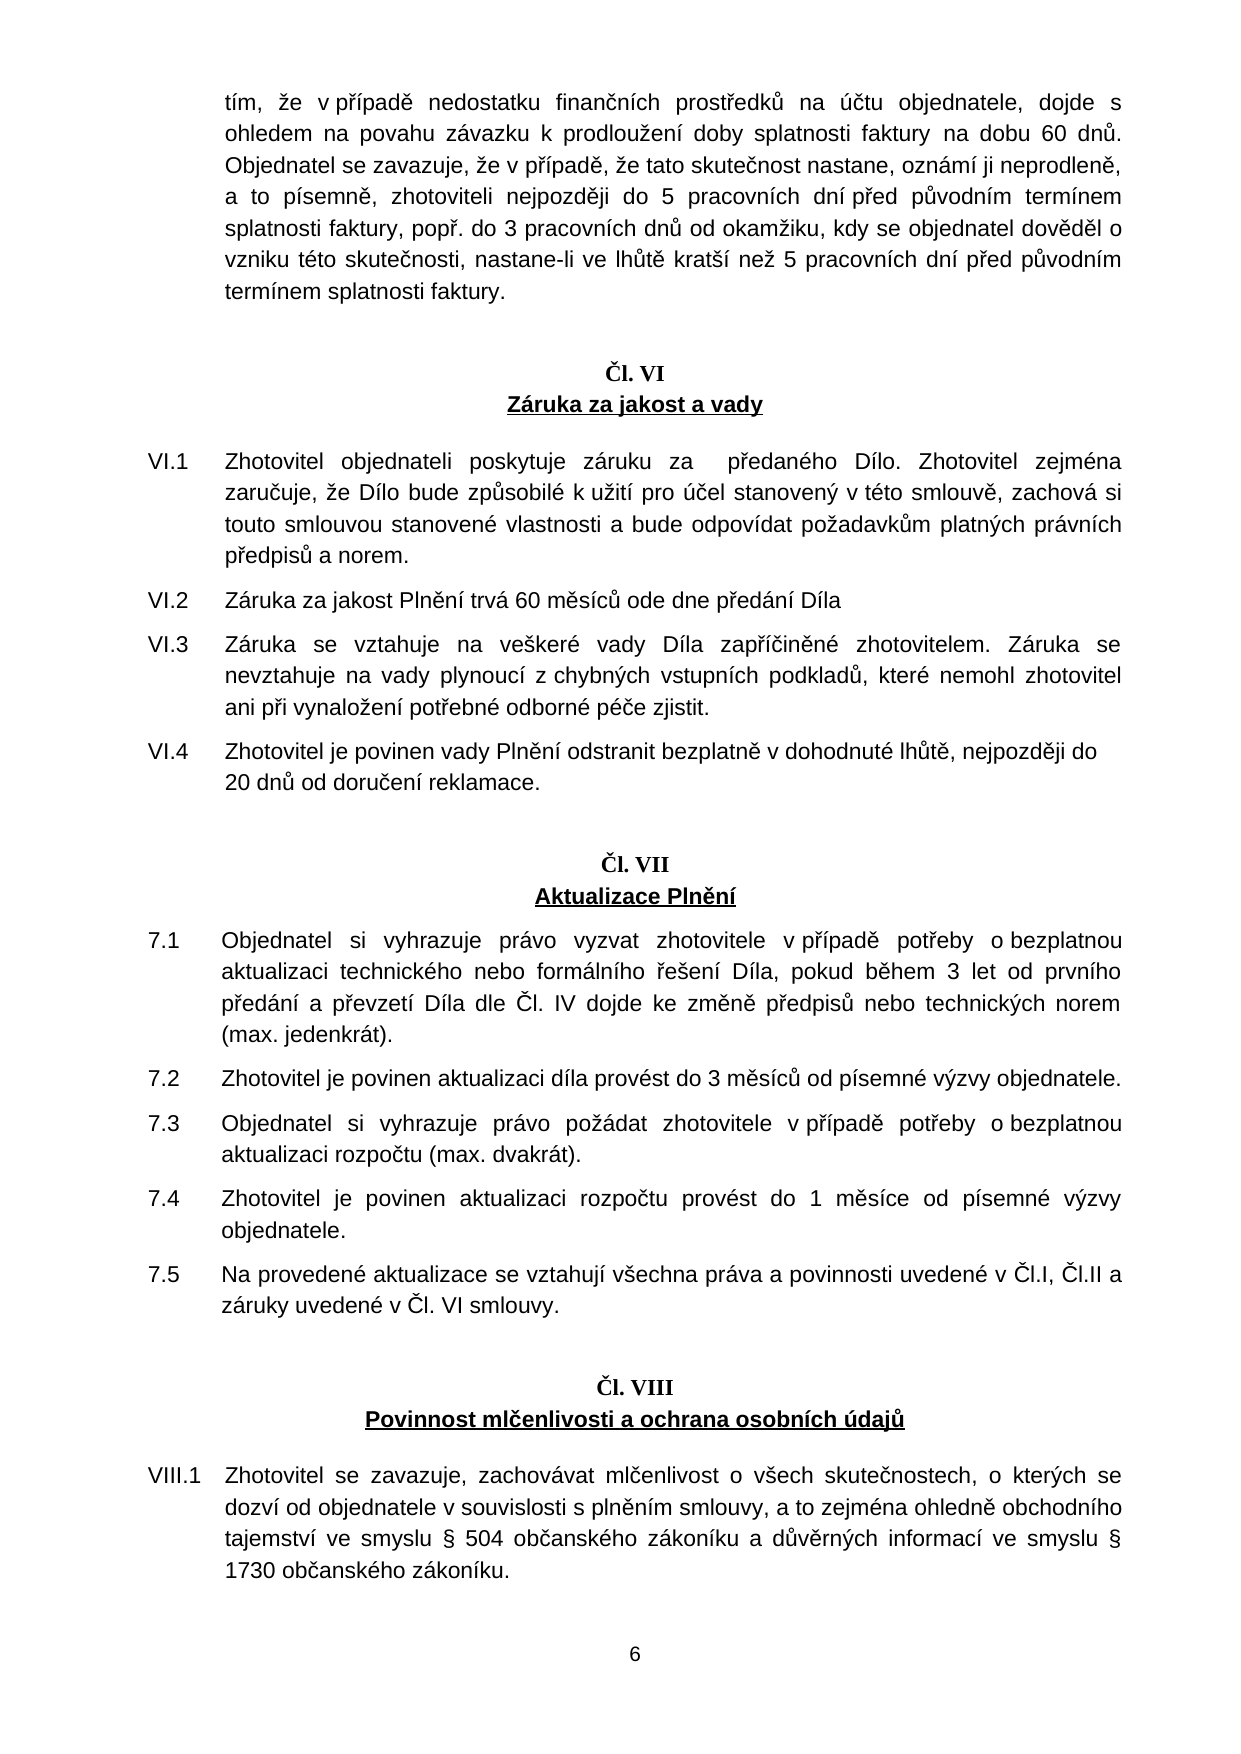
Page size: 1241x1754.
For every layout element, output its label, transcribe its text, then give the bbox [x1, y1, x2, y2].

list 7.4 Zhotovitel je povinen aktualizaci rozpočtu provést do 1 měsíce od písemné výzvy objednatele. [148, 1185, 1122, 1243]
list Záruka se vztahuje na veškeré vady Díla zapříčiněné zhotovitelem. Záruka se nevztahuje na vady plynoucí z chybných vstupních podkladů, které nemohl zhotovitel ani při vynaložení potřebné odborné péče zjistit. [148, 631, 1122, 720]
list Zhotovitel je povinen vady Plnění odstranit bezplatně v dohodnuté lhůtě, nejpozději do 20 dnů od doručení reklamace. [148, 738, 1122, 796]
list Aktualizace Plnění [148, 883, 1122, 909]
text Povinnost mlčenlivosti a ochrana osobních údajů [148, 1374, 1122, 1432]
list 7.5 Na provedené aktualizace se vztahují všechna práva a povinnosti uvedené v Čl.I, Čl.II a záruky uvedené v Čl. VI smlouvy. [148, 1261, 1122, 1319]
list 7.2 Zhotovitel je povinen aktualizaci díla provést do 3 měsíců od písemné výzvy objednatele. [148, 1065, 1122, 1092]
list Zhotovitel objednateli poskytuje záruku za předaného Dílo. Zhotovitel zejména zaručuje, že Dílo bude způsobilé k užití pro účel stanovený v této smlouvě, zachová si touto smlouvou stanovené vlastnosti a bude odpovídat požadavkům platných právních předpisů a norem. [148, 448, 1122, 569]
text Záruka za jakost a vady [148, 359, 1122, 418]
list 7.1 Objednatel si vyhrazuje právo vyzvat zhotovitele v případě potřeby o bezplatnou aktualizaci technického nebo formálního řešení Díla, pokud během 3 let od prvního předání a převzetí Díla dle Čl. IV dojde ke změně předpisů nebo technických norem (max. jedenkrát). [148, 927, 1122, 1048]
list Zhotovitel se zavazuje, zachovávat mlčenlivost o všech skutečnostech, o kterých se dozví od objednatele v souvislosti s plněním smlouvy, a to zejména ohledně obchodního tajemství ve smyslu § 504 občanského zákoníku a důvěrných informací ve smyslu § 1730 občanského zákoníku. [148, 1462, 1122, 1583]
list Záruka za jakost Plnění trvá 60 měsíců ode dne předání Díla [148, 587, 1122, 613]
list 7.3 Objednatel si vyhrazuje právo požádat zhotovitele v případě potřeby o bezplatnou aktualizaci rozpočtu (max. dvakrát). [148, 1109, 1122, 1167]
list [148, 89, 1122, 304]
